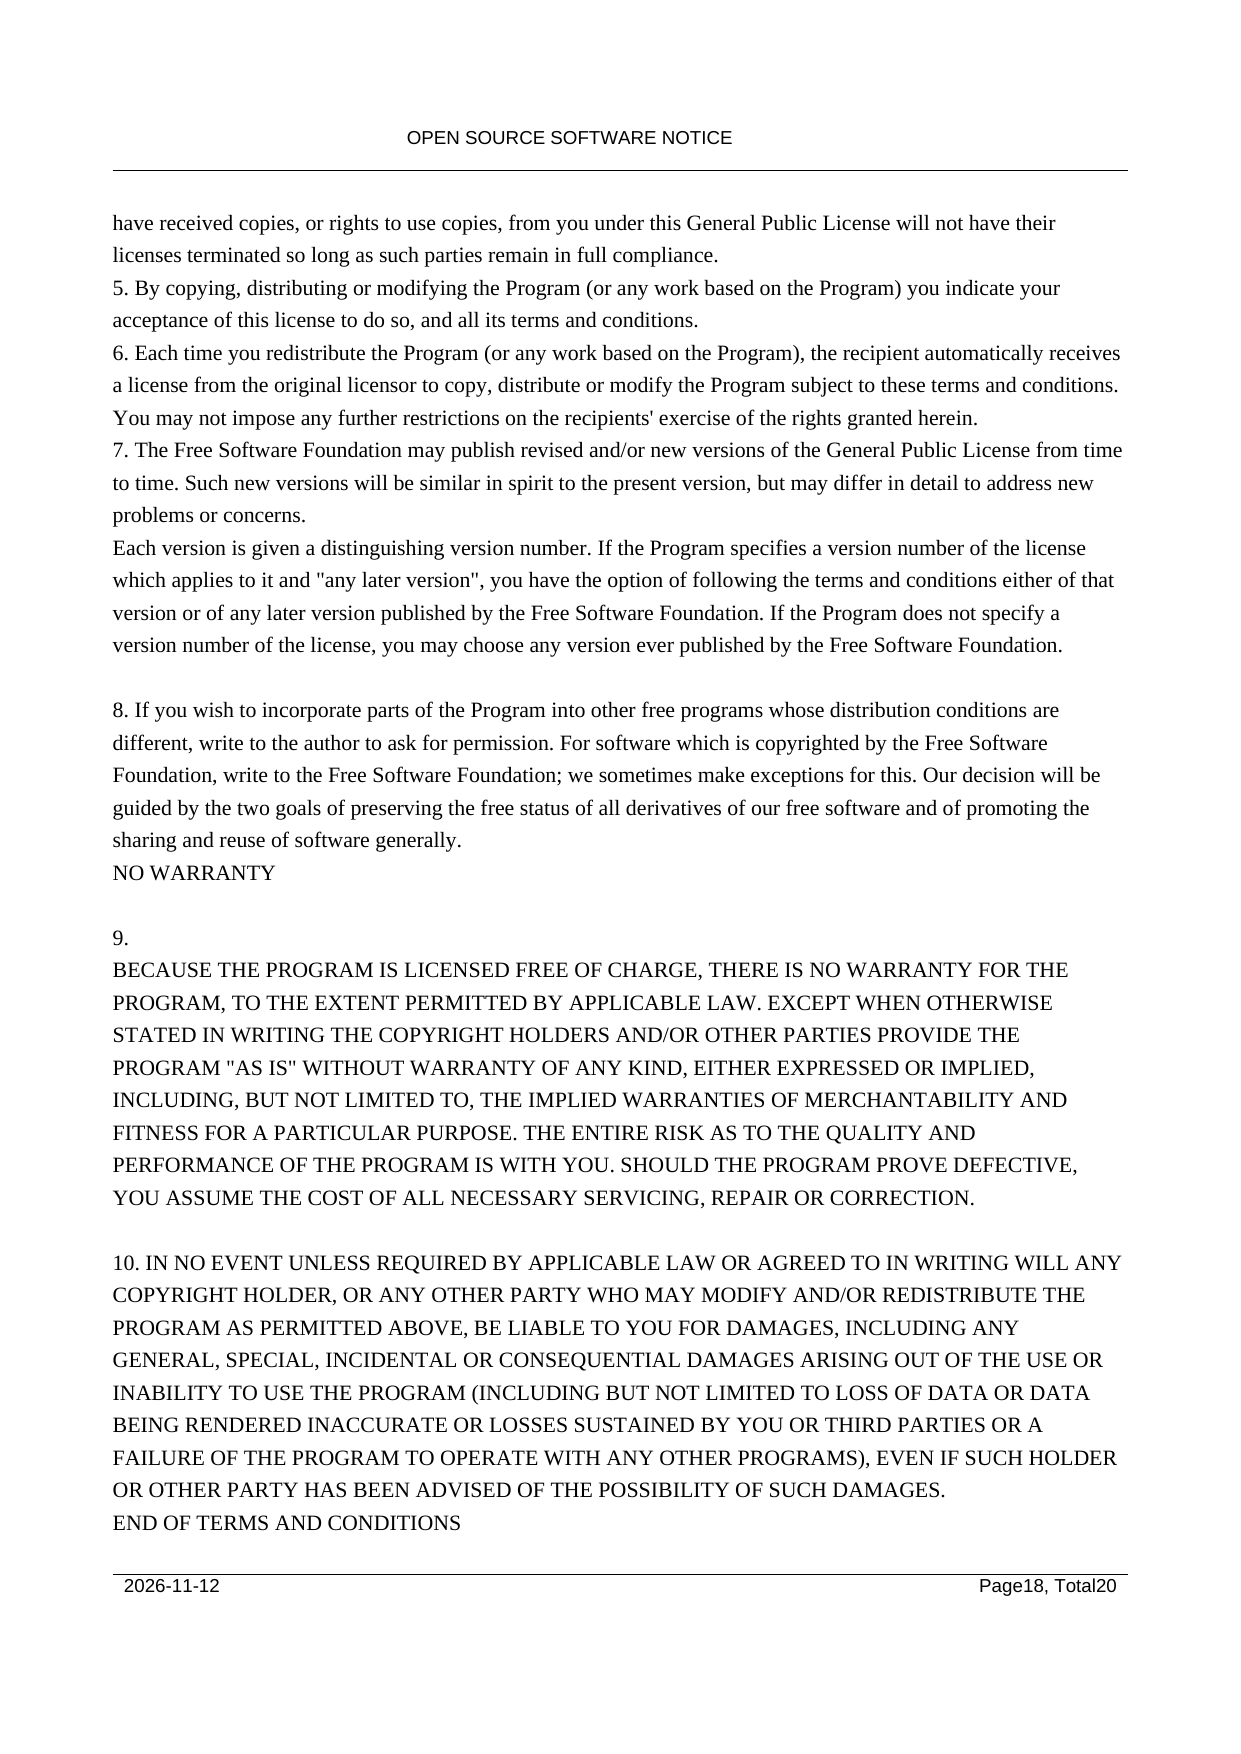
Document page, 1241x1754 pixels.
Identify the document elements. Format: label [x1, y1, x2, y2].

text [112, 206, 1128, 1539]
